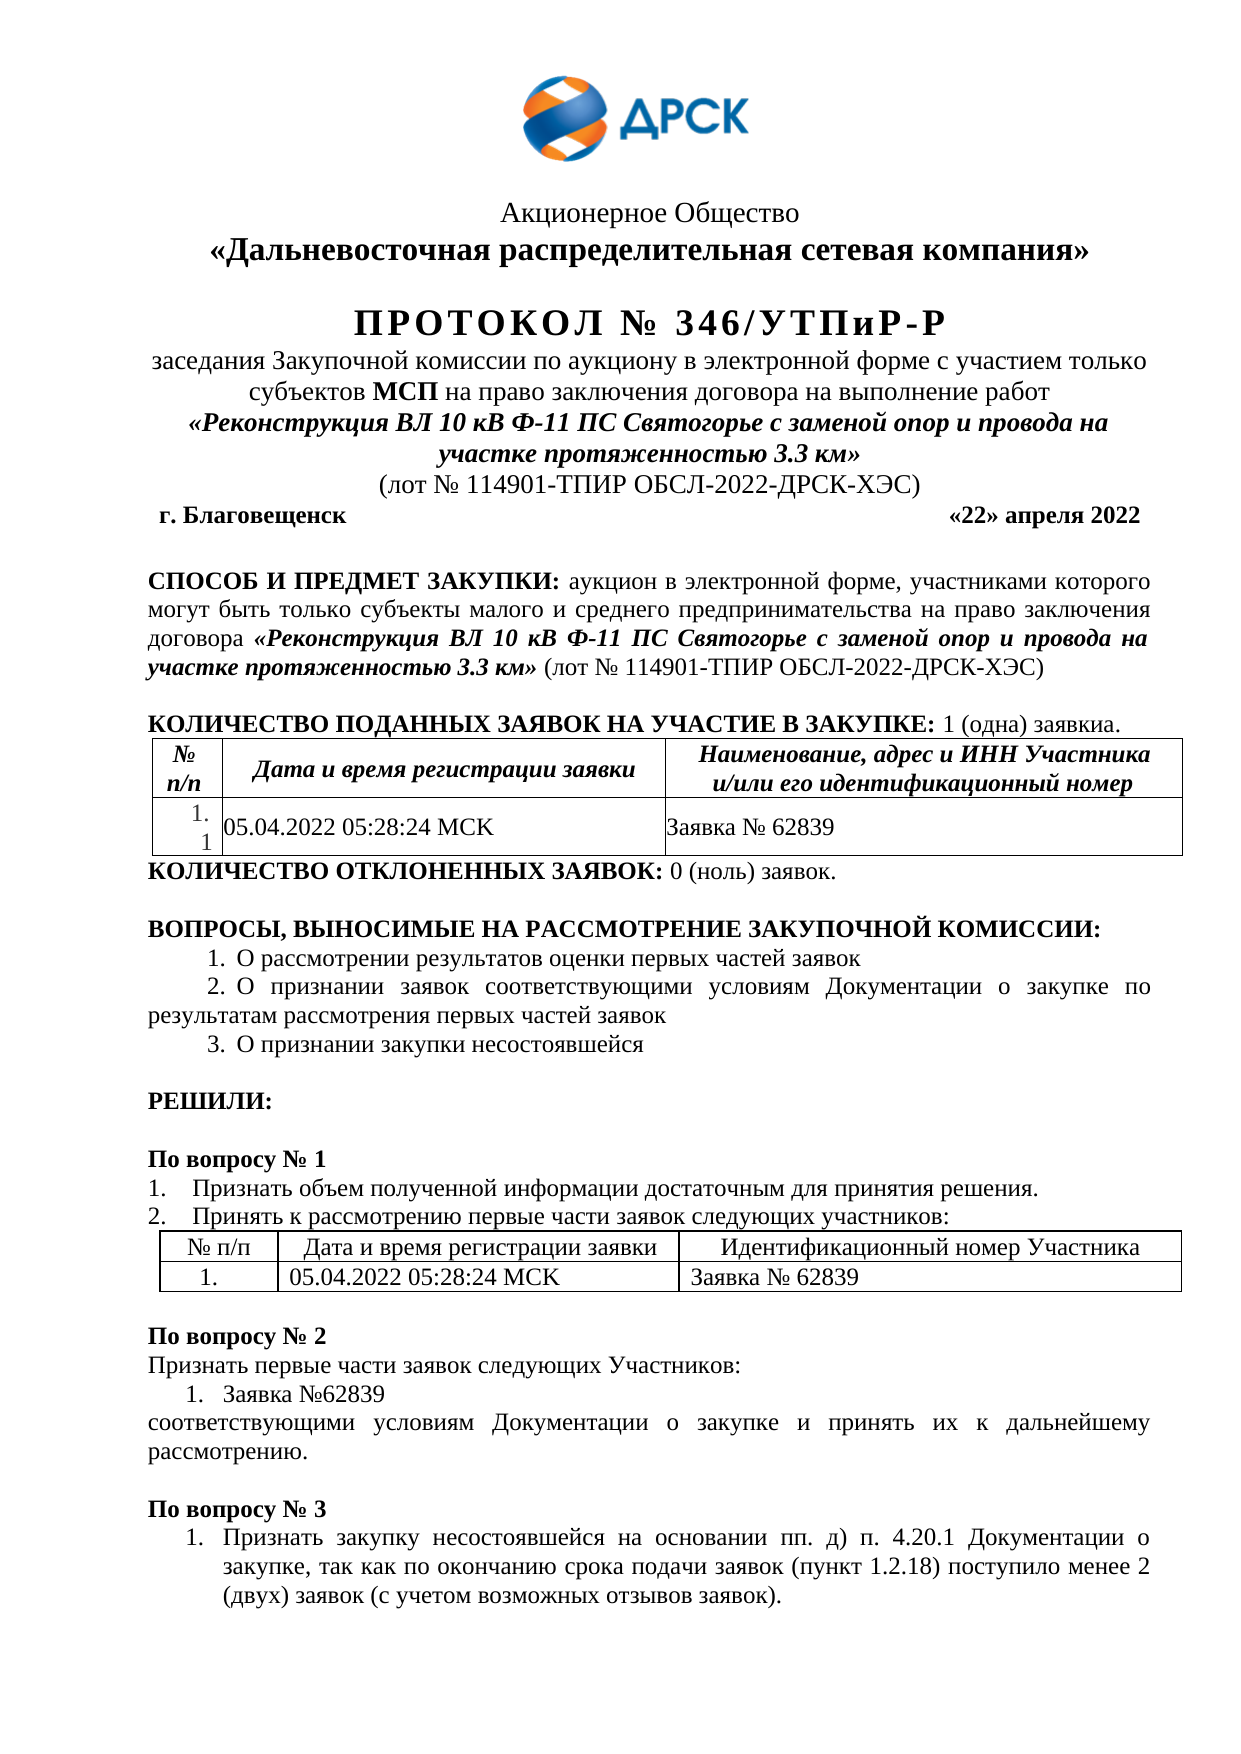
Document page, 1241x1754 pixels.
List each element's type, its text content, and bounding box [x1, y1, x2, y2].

table_cell Заявка № 62839 [666, 798, 1182, 855]
text По вопросу № 2 [148, 1321, 1152, 1350]
list Принять к рассмотрению первые части заявок следующих участников: [148, 1201, 1152, 1230]
list СПОСОБ И ПРЕДМЕТ ЗАКУПКИ: аукцион в электронной форме, участниками которого могут быть только субъекты малого и среднего предпринимательства на право заключения договора «Реконструкция ВЛ 10 кВ Ф-11 ПС Святогорье с заменой опор и провода на участке протяженностью 3.3 км» (лот № 114901-ТПИР ОБСЛ-2022-ДРСК-ХЭС) [148, 566, 1152, 681]
list Признать закупку несостоявшейся на основании пп. д) п. 4.20.1 Документации о закупке, так как по окончанию срока подачи заявок (пункт 1.2.18) поступило менее 2 (двух) заявок (с учетом возможных отзывов заявок). [185, 1522, 1152, 1609]
table_cell Заявка № 62839 [680, 1262, 1181, 1291]
text «Дальневосточная распределительная сетевая компания» [148, 229, 1152, 267]
list заседания Закупочной комиссии по аукциону в электронной форме с участием только субъектов МСП на право заключения договора на выполнение работ [148, 344, 1152, 406]
table_cell 05.04.2022 05:28:24 MCK [223, 798, 665, 855]
table_header Наименование, адрес и ИНН Участника и/или его идентификационный номер [666, 739, 1182, 797]
list О рассмотрении результатов оценки первых частей заявок [148, 943, 1152, 971]
table_header № п/п [153, 739, 222, 797]
text По вопросу № 1 [148, 1144, 1152, 1173]
text Акционерное Общество [148, 195, 1152, 229]
list О признании заявок соответствующими условиям Документации о закупке по результатам рассмотрения первых частей заявок [148, 971, 1152, 1029]
table_header № п/п [161, 1232, 277, 1261]
text КОЛИЧЕСТВО ПОДАННЫХ ЗАЯВОК НА УЧАСТИЕ В ЗАКУПКЕ: 1 (одна) заявкиа. [148, 709, 1152, 738]
text По вопросу № 3 [148, 1494, 1152, 1522]
table_header г. Благовещенск [148, 500, 652, 528]
list (лот № 114901-ТПИР ОБСЛ-2022-ДРСК-ХЭС) [148, 468, 1152, 500]
table_header Дата и время регистрации заявки [223, 739, 665, 797]
table_cell 1 [153, 798, 222, 855]
list РЕШИЛИ: [148, 1086, 1152, 1115]
list Заявка №62839 [185, 1379, 1152, 1407]
text ВОПРОСЫ, ВЫНОСИМЫЕ НА РАССМОТРЕНИЕ ЗАКУПОЧНОЙ КОМИССИИ: [148, 914, 1152, 943]
table_header Идентификационный номер Участника [680, 1232, 1181, 1261]
list «Реконструкция ВЛ 10 кВ Ф-11 ПС Святогорье с заменой опор и провода на участке протяженностью 3.3 км» [148, 406, 1152, 468]
list О признании закупки несостоявшейся [148, 1029, 1152, 1058]
table_header Дата и время регистрации заявки [279, 1232, 678, 1261]
text КОЛИЧЕСТВО ОТКЛОНЕННЫХ ЗАЯВОК: 0 (ноль) заявок. [148, 856, 1137, 885]
table_cell 05.04.2022 05:28:24 MCK [279, 1262, 678, 1291]
text соответствующими условиям Документации о закупке и принять их к дальнейшему рассмотрению. [148, 1407, 1152, 1465]
text ПРОТОКОЛ № 346/УТПиР-Р [148, 301, 1152, 344]
picture [519, 73, 766, 162]
text Признать первые части заявок следующих Участников: [148, 1350, 1152, 1379]
list Признать объем полученной информации достаточным для принятия решения. [148, 1173, 1152, 1201]
table_header «22» апреля 2022 [652, 500, 1152, 528]
table_cell [161, 1262, 277, 1291]
